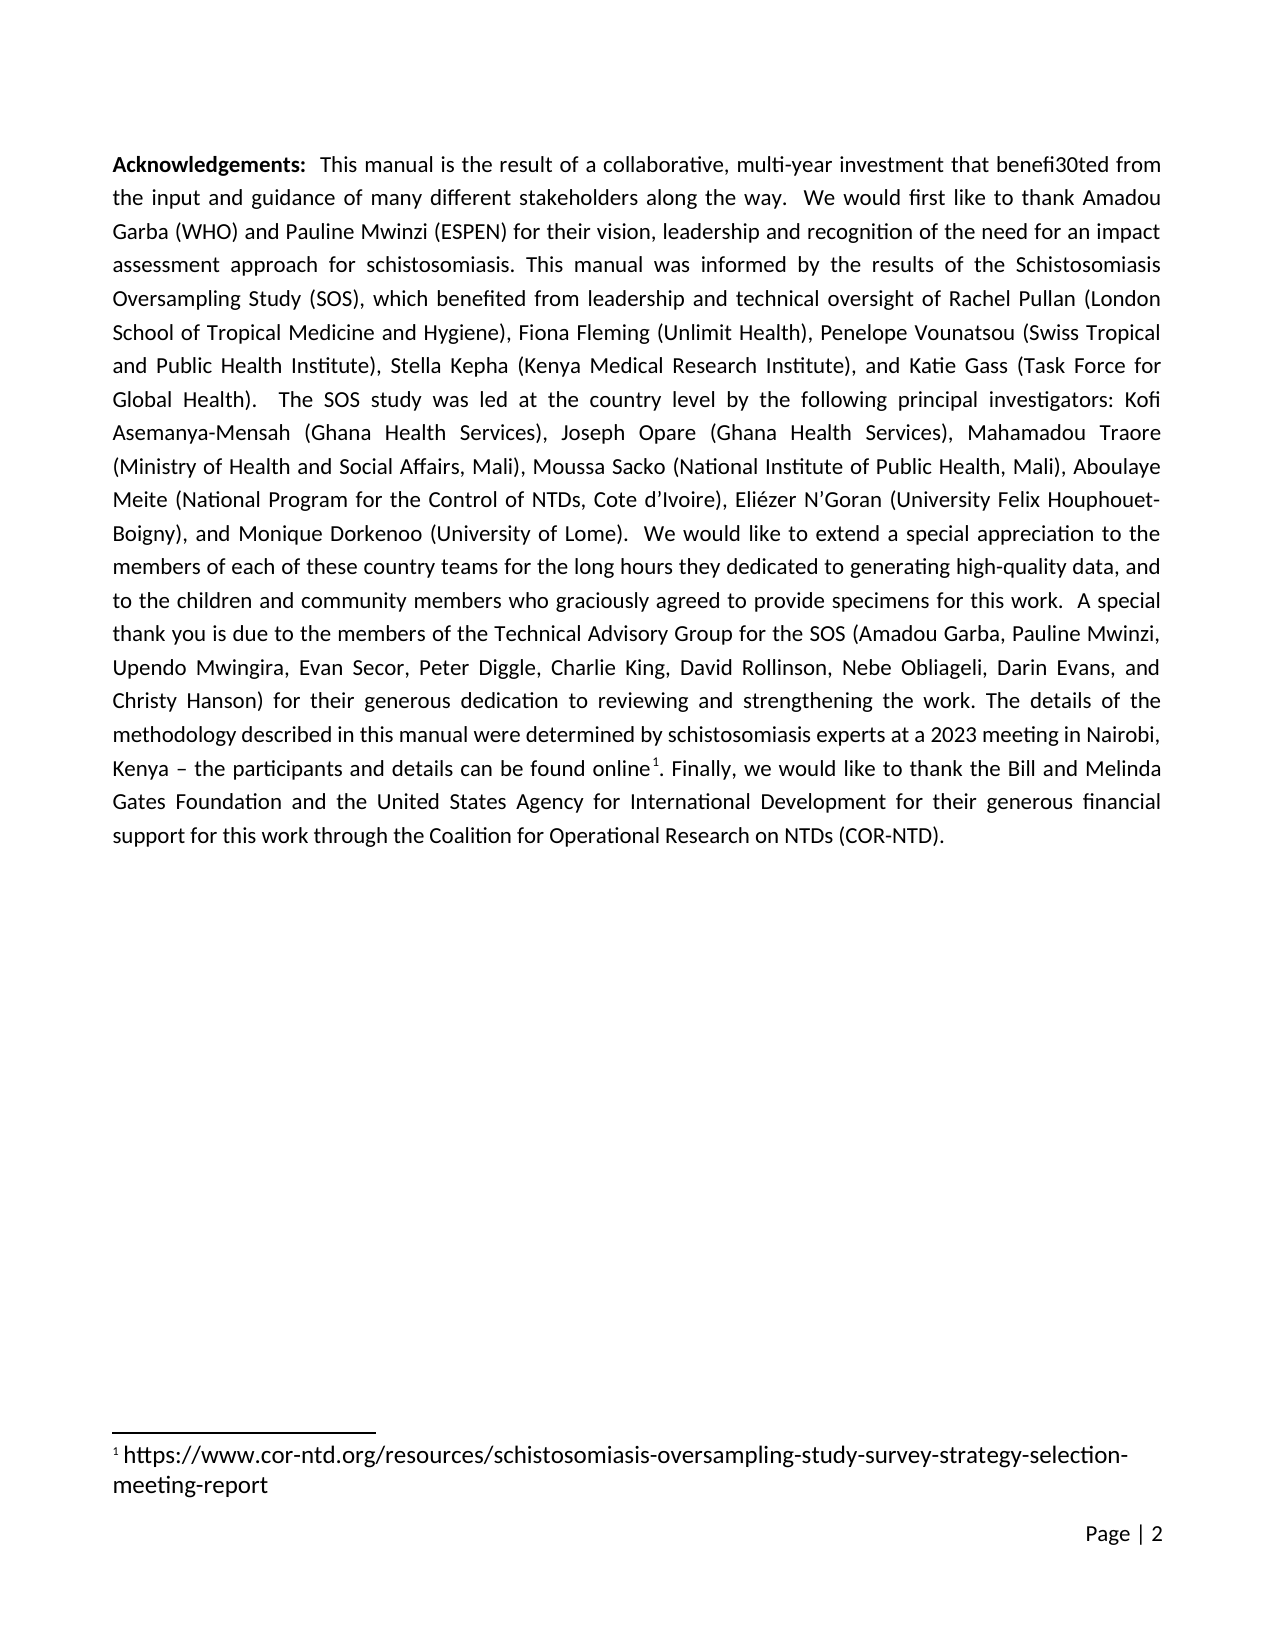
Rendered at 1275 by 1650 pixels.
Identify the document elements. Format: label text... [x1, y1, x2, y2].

text Acknowledgements: This manual is the result of a collaborative, multi-year investment that benefi30ted from the input and guidance of many different stakeholders along the way. We would first like to thank Amadou Garba (WHO) and Pauline Mwinzi (ESPEN) for their vision, leadership and recognition of the need for an impact assessment approach for schistosomiasis. This manual was informed by the results of the Schistosomiasis Oversampling Study (SOS), which benefited from leadership and technical oversight of Rachel Pullan (London School of Tropical Medicine and Hygiene), Fiona Fleming (Unlimit Health), Penelope Vounatsou (Swiss Tropical and Public Health Institute), Stella Kepha (Kenya Medical Research Institute), and Katie Gass (Task Force for Global Health). The SOS study was led at the country level by the following principal investigators: Kofi Asemanya-Mensah (Ghana Health Services), Joseph Opare (Ghana Health Services), Mahamadou Traore (Ministry of Health and Social Affairs, Mali), Moussa Sacko (National Institute of Public Health, Mali), Aboulaye Meite (National Program for the Control of NTDs, Cote d’Ivoire), Eliézer N’Goran (University Felix Houphouet-Boigny), and Monique Dorkenoo (University of Lome). We would like to extend a special appreciation to the members of each of these country teams for the long hours they dedicated to generating high-quality data, and to the children and community members who graciously agreed to provide specimens for this work. A special thank you is due to the members of the Technical Advisory Group for the SOS (Amadou Garba, Pauline Mwinzi, Upendo Mwingira, Evan Secor, Peter Diggle, Charlie King, David Rollinson, Nebe Obliageli, Darin Evans, and Christy Hanson) for their generous dedication to reviewing and strengthening the work. The details of the methodology described in this manual were determined by schistosomiasis experts at a 2023 meeting in Nairobi, Kenya – the participants and details can be found online. Finally, we would like to thank the Bill and Melinda Gates Foundation and the United States Agency for International Development for their generous financial support for this work through the Coalition for Operational Research on NTDs (COR-NTD). [112, 150, 1163, 849]
